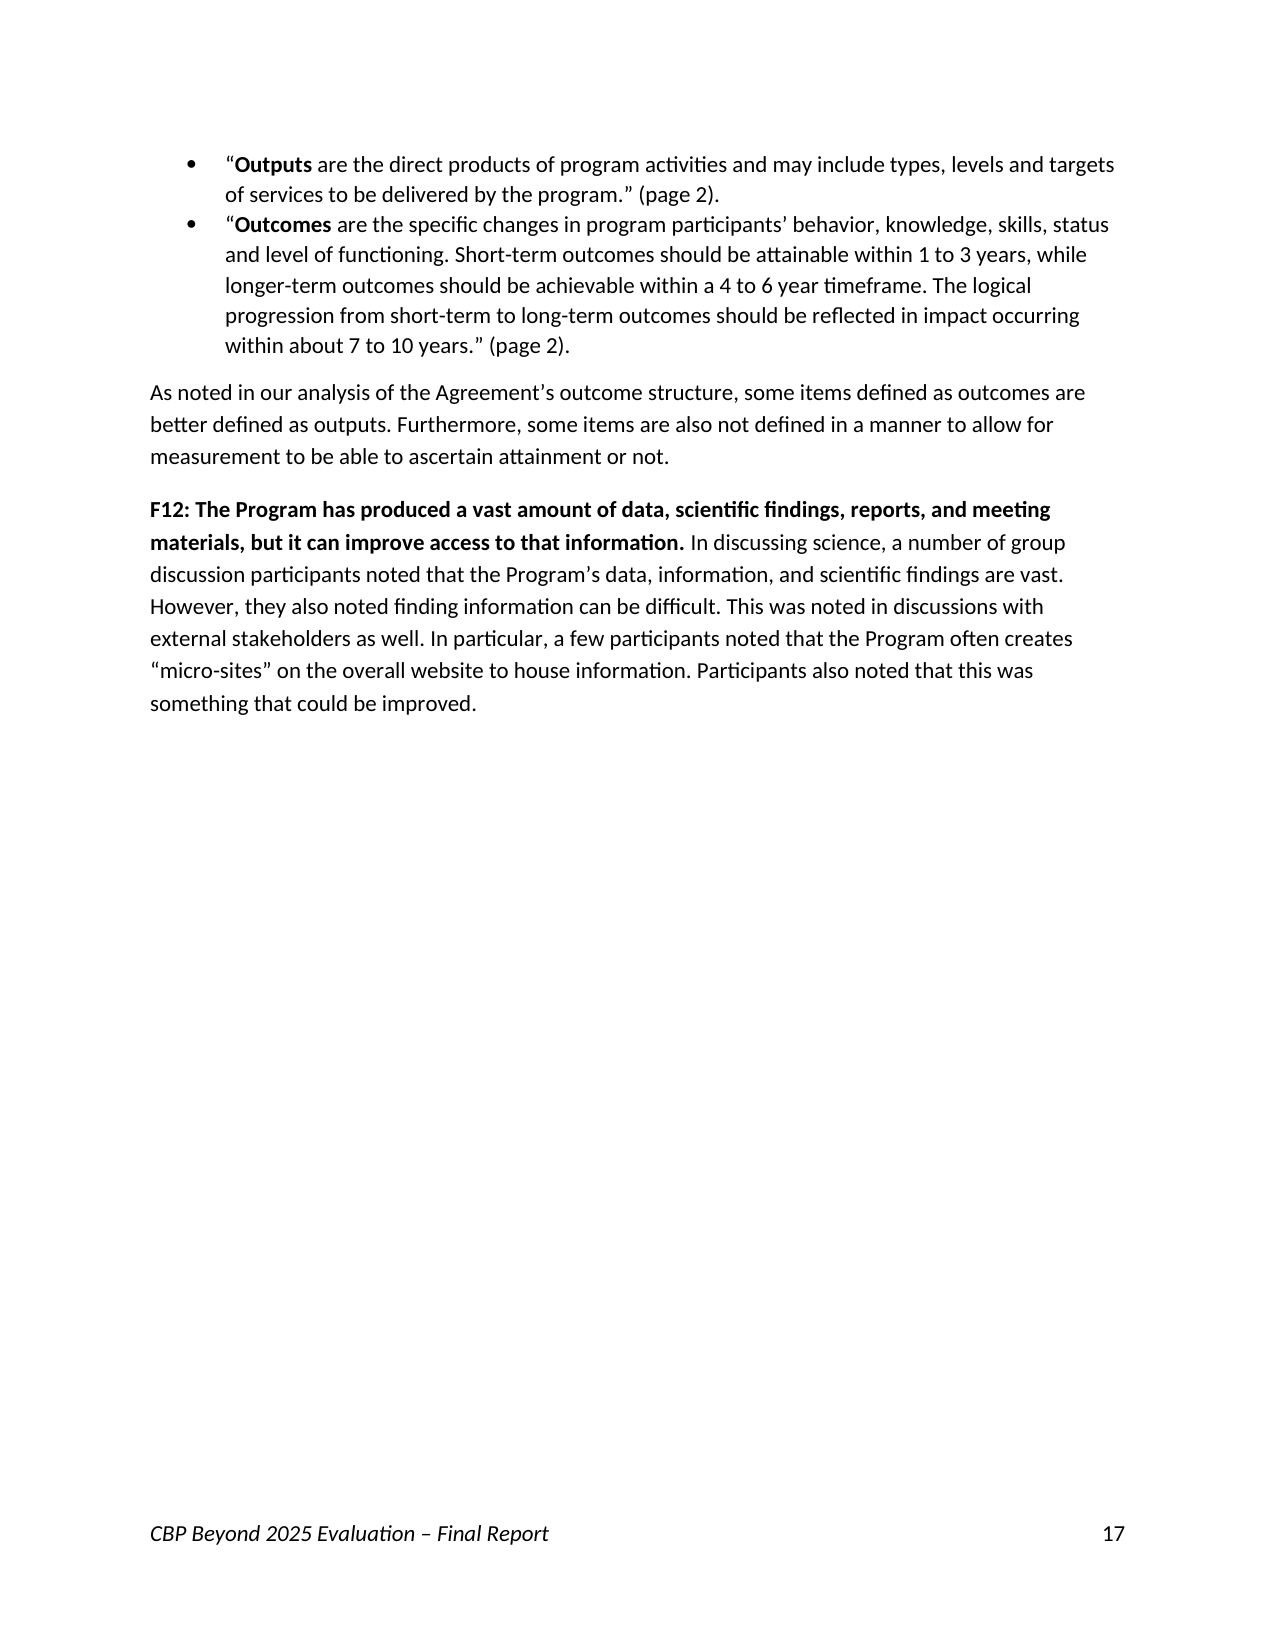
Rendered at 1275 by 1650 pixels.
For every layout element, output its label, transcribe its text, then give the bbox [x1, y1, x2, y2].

text As noted in our analysis of the Agreement’s outcome structure, some items defined as outcomes are better defined as outputs. Furthermore, some items are also not defined in a manner to allow for measurement to be able to ascertain attainment or not. [150, 378, 1125, 471]
list “Outputs are the direct products of program activities and may include types, levels and targets of services to be delivered by the program.” (page 2). [187, 150, 1125, 208]
list “Outcomes are the specific changes in program participants’ behavior, knowledge, skills, status and level of functioning. Short-term outcomes should be attainable within 1 to 3 years, while longer-term outcomes should be achievable within a 4 to 6 year timeframe. The logical progression from short-term to long-term outcomes should be reflected in impact occurring within about 7 to 10 years.” (page 2). [187, 210, 1125, 359]
text F12: The Program has produced a vast amount of data, scientific findings, reports, and meeting materials, but it can improve access to that information. In discussing science, a number of group discussion participants noted that the Program’s data, information, and scientific findings are vast. However, they also noted finding information can be difficult. This was noted in discussions with external stakeholders as well. In particular, a few participants noted that the Program often creates “micro-sites” on the overall website to house information. Participants also noted that this was something that could be improved. [150, 496, 1125, 717]
